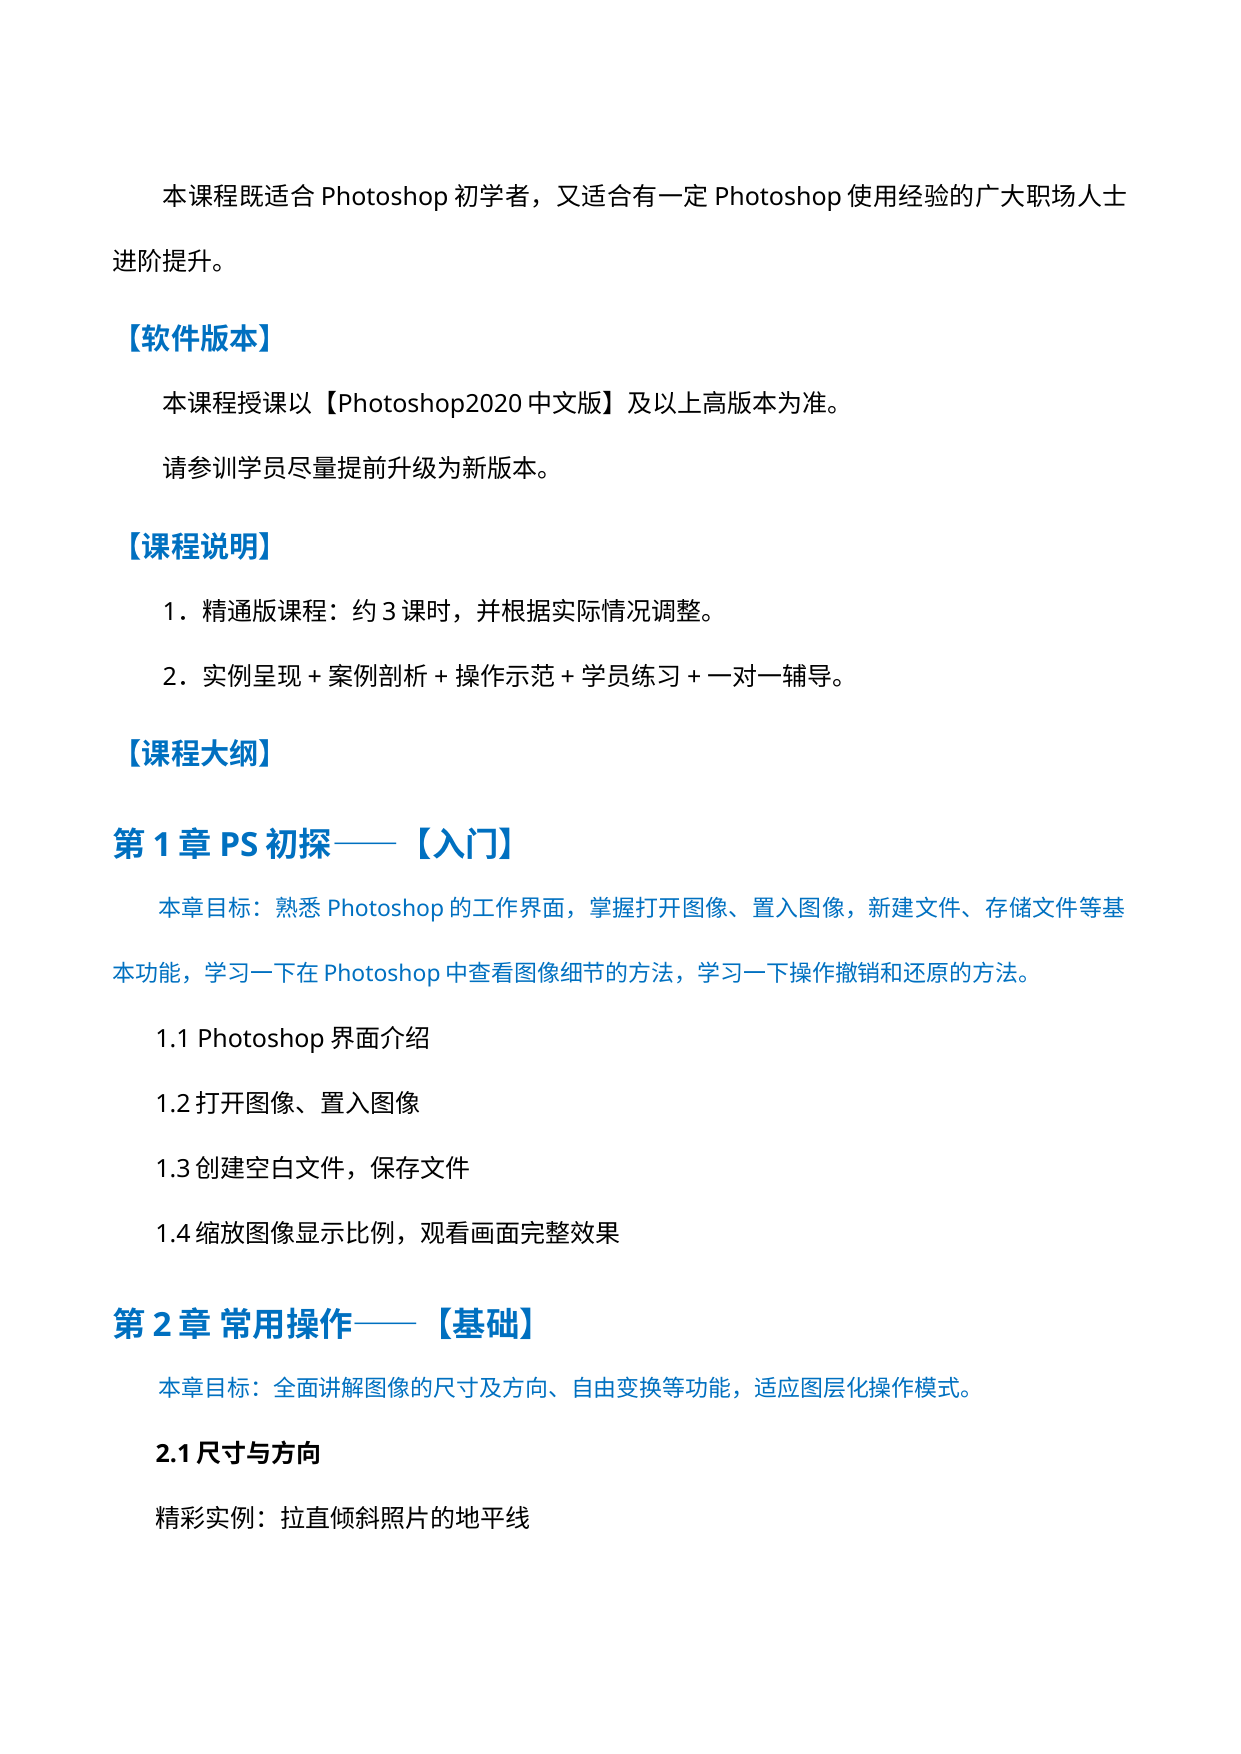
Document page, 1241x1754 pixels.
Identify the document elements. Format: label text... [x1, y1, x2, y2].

text 第2章 常用操作——【基础】 [112, 1289, 1128, 1354]
text 【课程大纲】 [112, 719, 1128, 784]
text 1.1 Photoshop界面介绍 [112, 1004, 1128, 1069]
text 本课程既适合Photoshop初学者，又适合有一定Photoshop使用经验的广大职场人士进阶提升。 [112, 162, 1128, 292]
text 本课程授课以【Photoshop2020中文版】及以上高版本为准。 [112, 369, 1128, 434]
text 本章目标：熟悉Photoshop的工作界面，掌握打开图像、置入图像，新建文件、存储文件等基本功能，学习一下在Photoshop中查看图像细节的方法，学习一下操作撤销和还原的方法。 [112, 874, 1128, 1004]
text 【软件版本】 [112, 304, 1128, 369]
text 【课程说明】 [112, 512, 1128, 577]
text 2.1尺寸与方向 [112, 1419, 1128, 1484]
text 精彩实例：拉直倾斜照片的地平线 [112, 1484, 1128, 1549]
text 1.2打开图像、置入图像 [112, 1069, 1128, 1134]
text 请参训学员尽量提前升级为新版本。 [112, 434, 1128, 499]
text 本章目标：全面讲解图像的尺寸及方向、自由变换等功能，适应图层化操作模式。 [112, 1354, 1128, 1419]
text 1．精通版课程：约3课时，并根据实际情况调整。 [112, 577, 1128, 642]
text 1.4缩放图像显示比例，观看画面完整效果 [112, 1199, 1128, 1264]
text 2．实例呈现 + 案例剖析 + 操作示范 + 学员练习 + 一对一辅导。 [112, 642, 1128, 707]
text 第1章 PS初探——【入门】 [112, 809, 1128, 874]
text 1.3创建空白文件，保存文件 [112, 1134, 1128, 1199]
